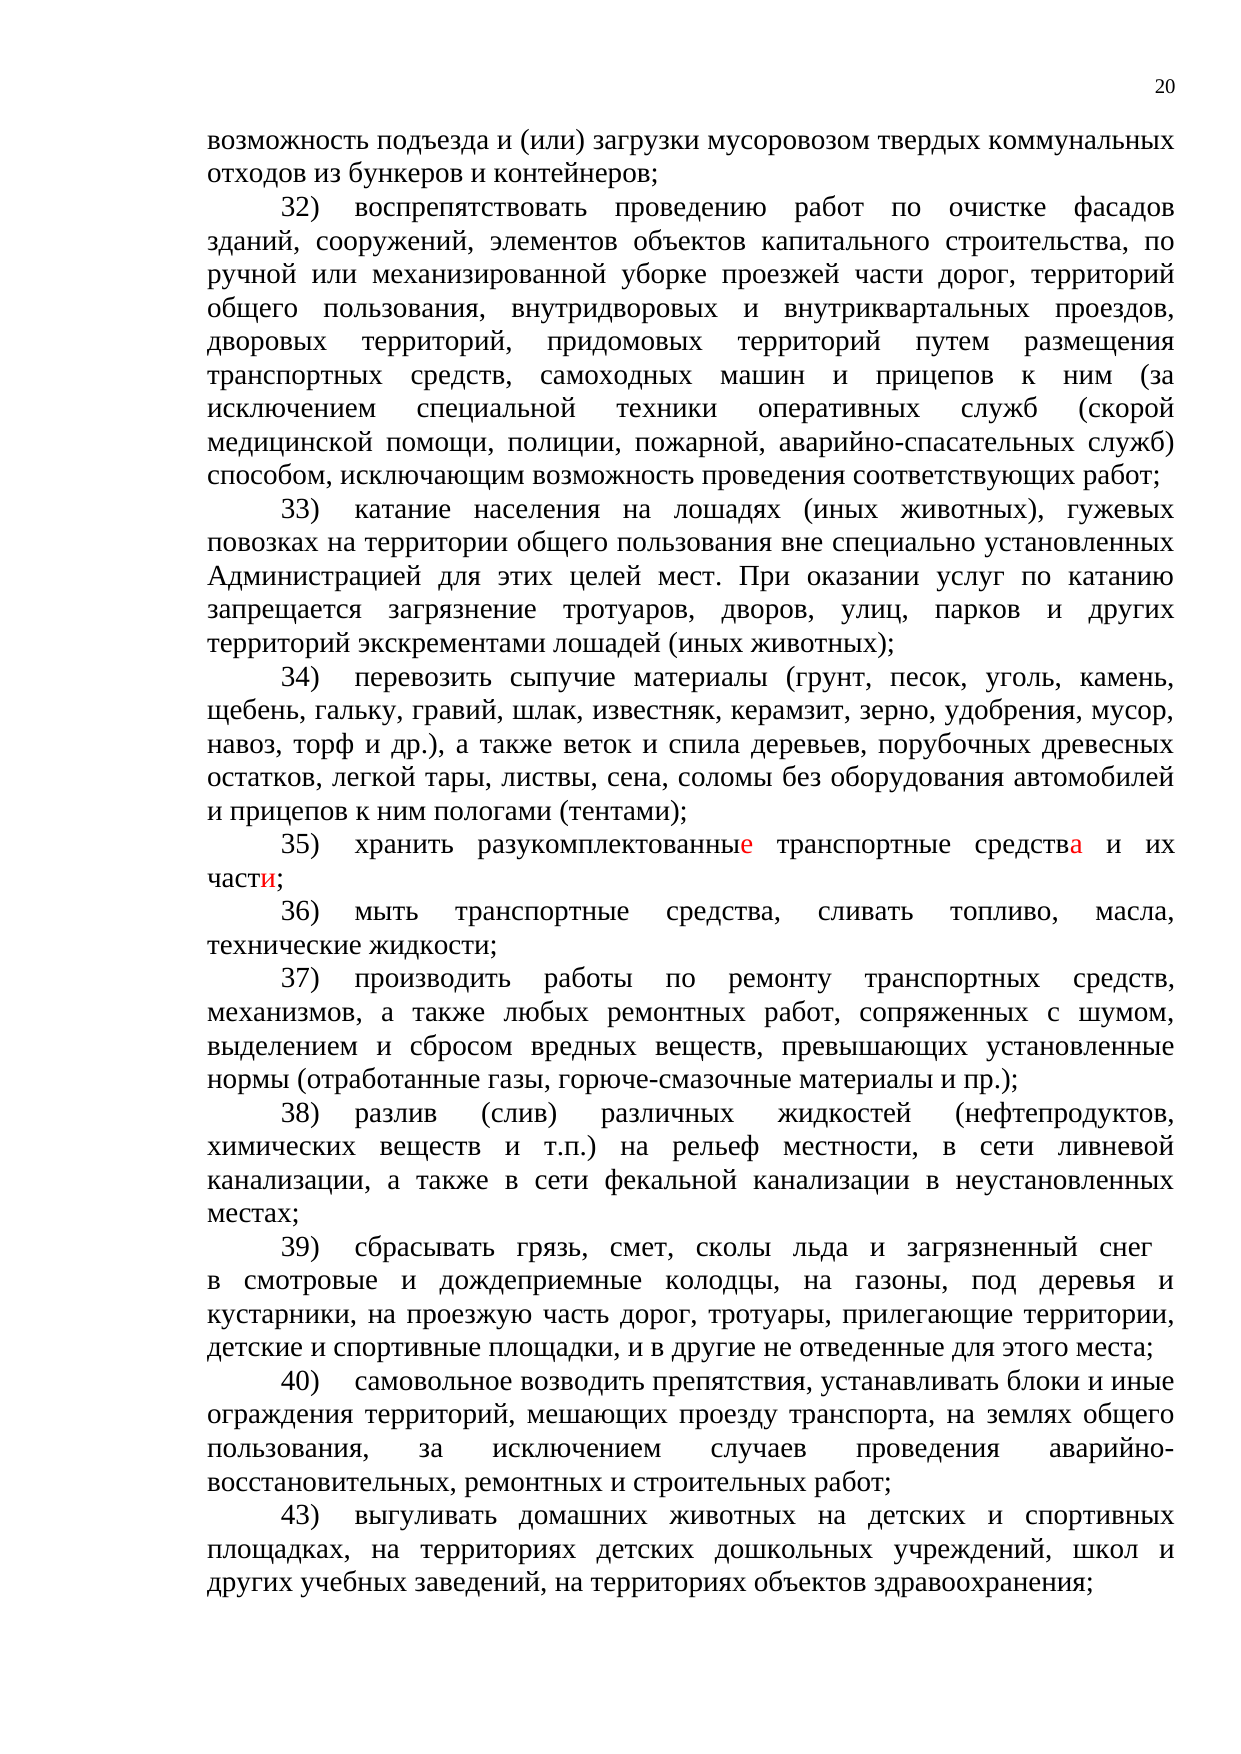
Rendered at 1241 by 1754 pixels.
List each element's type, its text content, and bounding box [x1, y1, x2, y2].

text 34) перевозить сыпучие материалы (грунт, песок, уголь, камень, щебень, гальку, гравий, шлак, известняк, керамзит, зерно, удобрения, мусор, навоз, торф и др.), а также веток и спила деревьев, порубочных древесных остатков, легкой тары, листвы, сена, соломы без оборудования автомобилей и прицепов к ним пологами (тентами); [207, 659, 1175, 826]
text 33) катание населения на лошадях (иных животных), гужевых повозках на территории общего пользования вне специально установленных Администрацией для этих целей мест. При оказании услуг по катанию запрещается загрязнение тротуаров, дворов, улиц, парков и других территорий экскрементами лошадей (иных животных); [207, 491, 1175, 659]
text 38) разлив (слив) различных жидкостей (нефтепродуктов, химических веществ и т.п.) на рельеф местности, в сети ливневой канализации, а также в сети фекальной канализации в неустановленных местах; [207, 1095, 1175, 1229]
text 39) сбрасывать грязь, смет, сколы льда и загрязненный снег в смотровые и дождеприемные колодцы, на газоны, под деревья и кустарники, на проезжую часть дорог, тротуары, прилегающие территории, детские и спортивные площадки, и в другие не отведенные для этого места; [207, 1229, 1175, 1363]
text 37) производить работы по ремонту транспортных средств, механизмов, а также любых ремонтных работ, сопряженных с шумом, выделением и сбросом вредных веществ, превышающих установленные нормы (отработанные газы, горюче-смазочные материалы и пр.); [207, 961, 1175, 1095]
text 35) хранить разукомплектованные транспортные средства и их части; [207, 826, 1175, 893]
text 40) самовольное возводить препятствия, устанавливать блоки и иные ограждения территорий, мешающих проезду транспорта, на землях общего пользования, за исключением случаев проведения аварийно-восстановительных, ремонтных и строительных работ; [207, 1363, 1175, 1497]
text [207, 122, 1175, 189]
text 36) мыть транспортные средства, сливать топливо, масла, технические жидкости; [207, 893, 1175, 961]
text 32) воспрепятствовать проведению работ по очистке фасадов зданий, сооружений, элементов объектов капитального строительства, по ручной или механизированной уборке проезжей части дорог, территорий общего пользования, внутридворовых и внутриквартальных проездов, дворовых территорий, придомовых территорий путем размещения транспортных средств, самоходных машин и прицепов к ним (за исключением специальной техники оперативных служб (скорой медицинской помощи, полиции, пожарной, аварийно-спасательных служб) способом, исключающим возможность проведения соответствующих работ; [207, 189, 1175, 491]
text 43) выгуливать домашних животных на детских и спортивных площадках, на территориях детских дошкольных учреждений, школ и других учебных заведений, на территориях объектов здравоохранения; [207, 1497, 1175, 1598]
